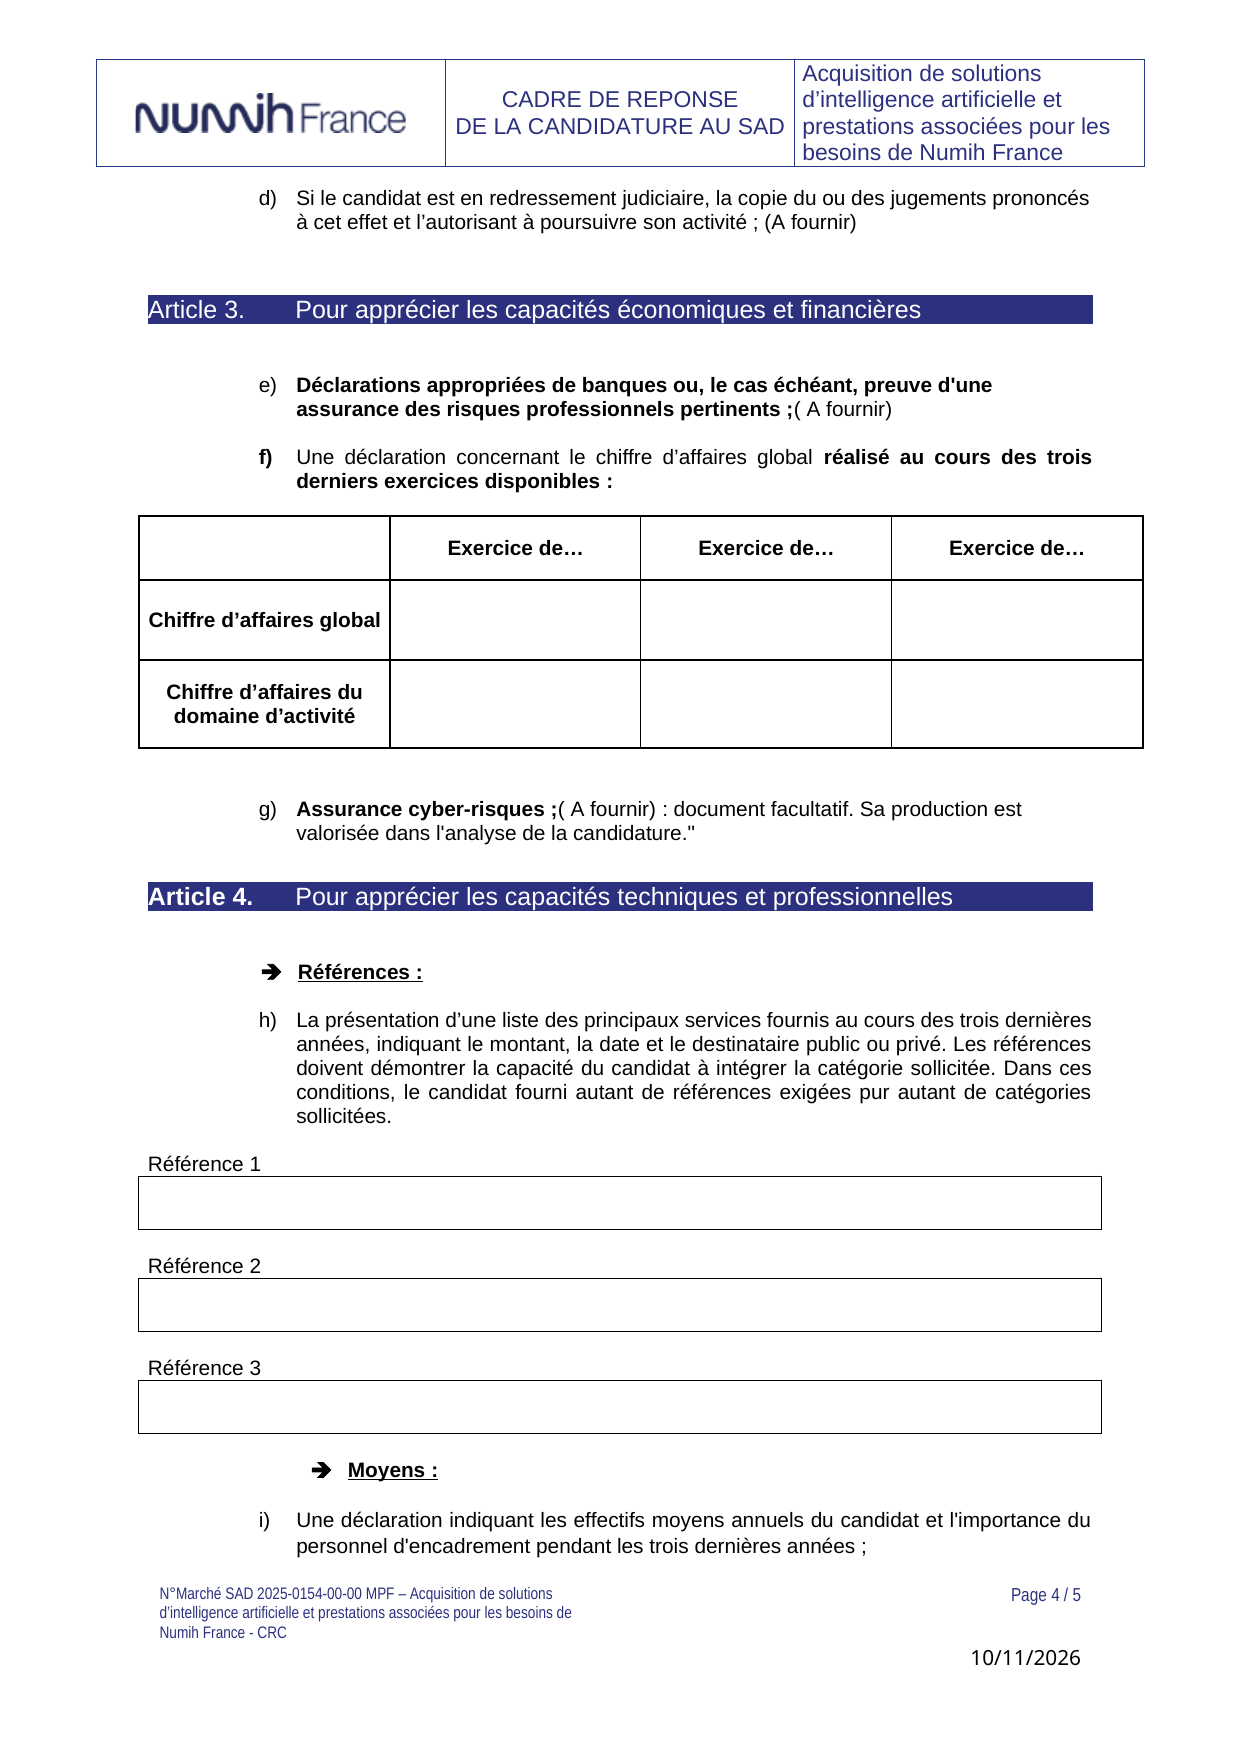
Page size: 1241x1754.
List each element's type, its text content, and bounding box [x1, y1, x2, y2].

list Références : [260, 960, 1093, 984]
list Assurance cyber-risques ;( A fournir) : document facultatif. Sa production est valorisée dans l'analyse de la candidature." [258, 797, 1093, 844]
list Si le candidat est en redressement judiciaire, la copie du ou des jugements prononcés à cet effet et l’autorisant à poursuivre son activité ; (A fournir) [258, 186, 1093, 234]
table_cell [892, 581, 1142, 659]
table_cell [391, 581, 640, 659]
list La présentation d’une liste des principaux services fournis au cours des trois dernières années, indiquant le montant, la date et le destinataire public ou privé. Les références doivent démontrer la capacité du candidat à intégrer la catégorie sollicitée. Dans ces conditions, le candidat fourni autant de références exigées pur autant de catégories sollicitées. [258, 1008, 1093, 1128]
text Référence 2 [148, 1254, 1093, 1278]
table_cell [641, 581, 891, 659]
table_cell [892, 661, 1142, 747]
table_cell Chiffre d’affaires du domaine d’activité [140, 661, 389, 747]
list Une déclaration concernant le chiffre d’affaires global réalisé au cours des trois derniers exercices disponibles : [258, 445, 1093, 493]
table_header Exercice de… [892, 517, 1142, 578]
text Référence 1 [148, 1152, 1093, 1176]
subtitle Pour apprécier les capacités techniques et professionnelles [148, 882, 1093, 911]
list Une déclaration indiquant les effectifs moyens annuels du candidat et l'importance du personnel d'encadrement pendant les trois dernières années ; [258, 1508, 1093, 1557]
picture [135, 93, 406, 133]
list Déclarations appropriées de banques ou, le cas échéant, preuve d'une assurance des risques professionnels pertinents ;( A fournir) [258, 373, 1093, 421]
subtitle Pour apprécier les capacités économiques et financières [148, 295, 1093, 324]
text Référence 3 [148, 1356, 1093, 1380]
table_cell Chiffre d’affaires global [140, 581, 389, 659]
table_cell [391, 661, 640, 747]
table_cell [641, 661, 891, 747]
list Moyens : [310, 1458, 1093, 1482]
table_header [140, 517, 389, 578]
table_header Exercice de… [641, 517, 891, 578]
table_header Exercice de… [391, 517, 640, 578]
